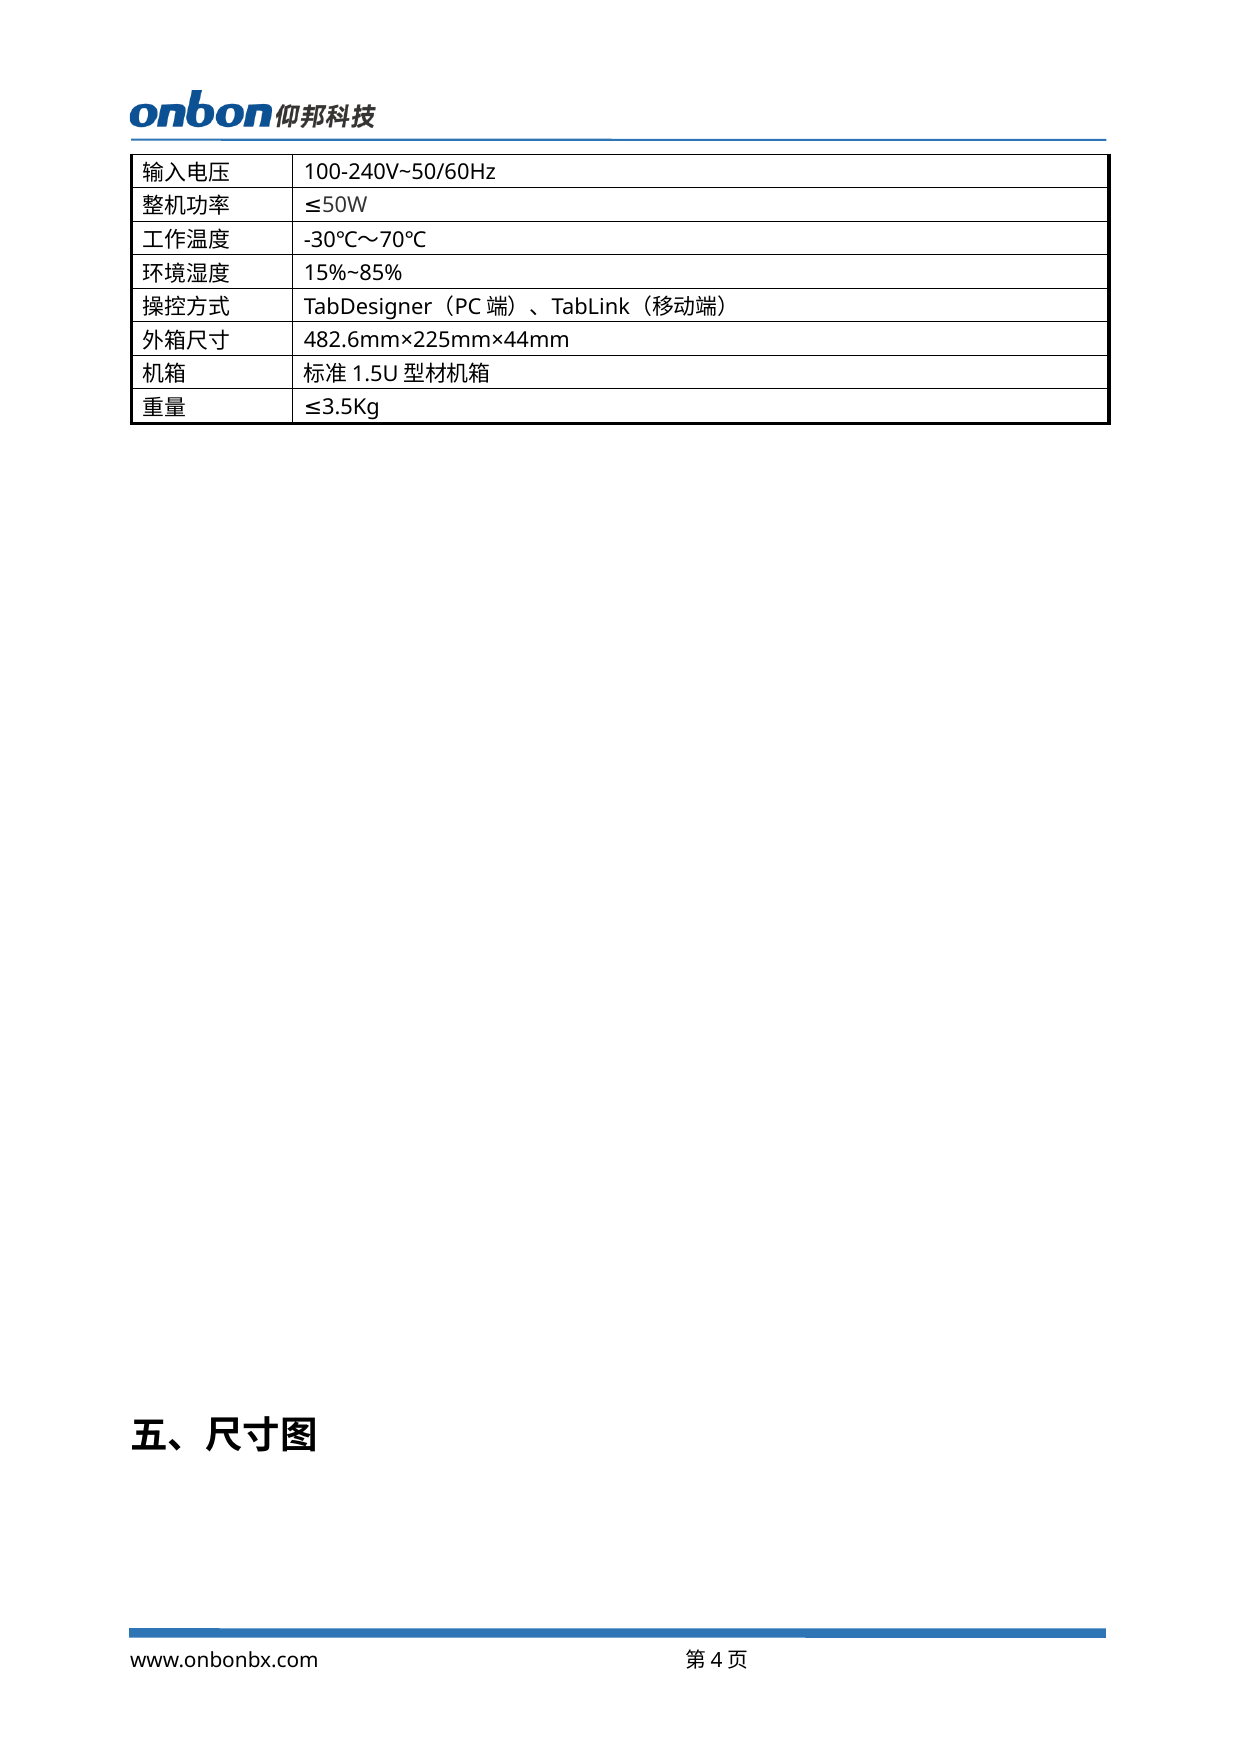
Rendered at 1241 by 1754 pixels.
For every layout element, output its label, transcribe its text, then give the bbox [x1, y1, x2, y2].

table_cell ≤50W [293, 188, 1107, 221]
table_cell 外箱尺寸 [133, 322, 292, 355]
table_cell 15%~85% [293, 255, 1107, 288]
table_cell 标准1.5U型材机箱 [293, 356, 1107, 388]
table_cell 重量 [133, 389, 292, 422]
table_cell 整机功率 [133, 188, 292, 221]
table_cell 机箱 [133, 356, 292, 388]
table_cell 操控方式 [133, 289, 292, 321]
table_cell 100-240V~50/60Hz [293, 155, 1107, 187]
table_cell 482.6mm×225mm×44mm [293, 322, 1107, 355]
table_cell TabDesigner（PC端）、TabLink（移动端） [293, 289, 1107, 321]
table_cell -30℃～70℃ [293, 222, 1107, 254]
text 五、尺寸图 [130, 1400, 1110, 1465]
table_cell 输入电压 [133, 155, 292, 187]
table_cell 工作温度 [133, 222, 292, 254]
table_cell ≤3.5Kg [293, 389, 1107, 422]
picture [129, 90, 376, 128]
table_cell 环境湿度 [133, 255, 292, 288]
